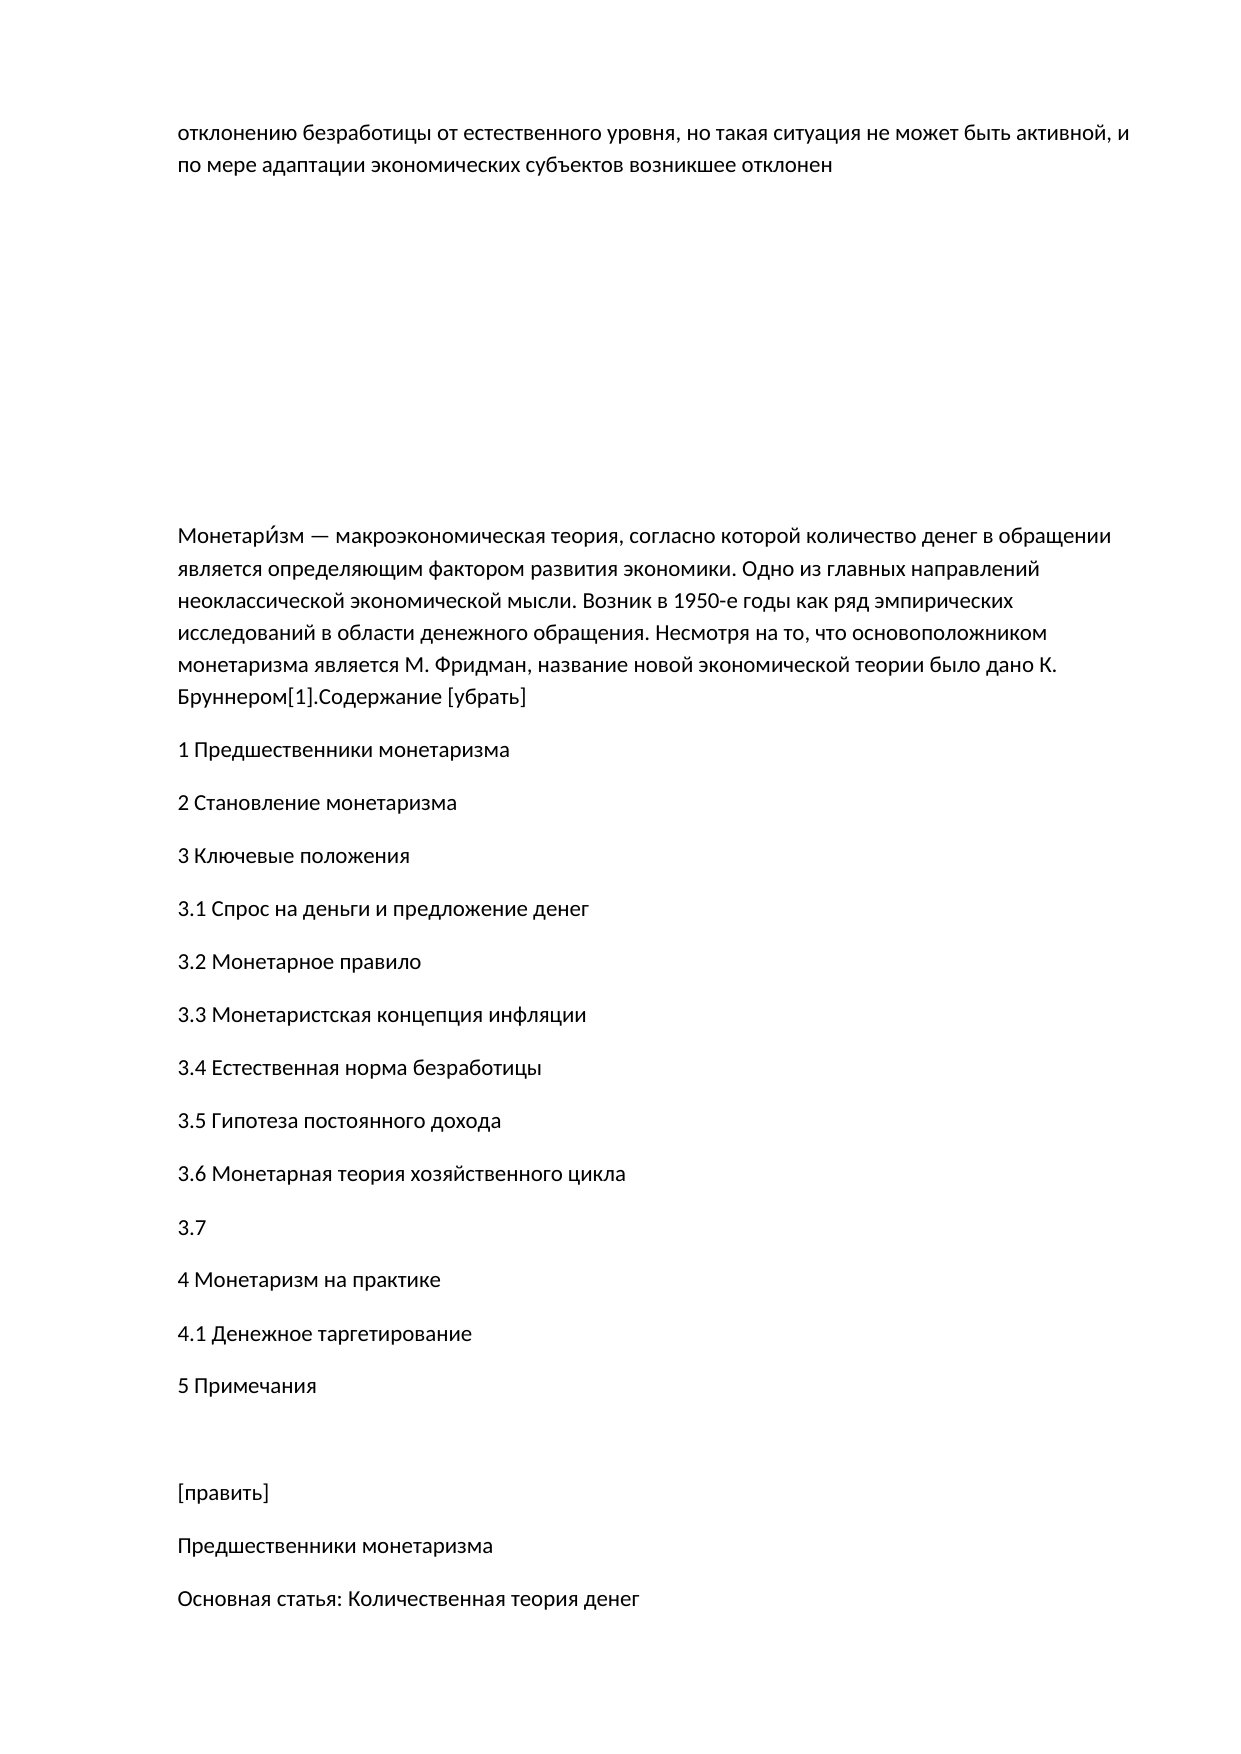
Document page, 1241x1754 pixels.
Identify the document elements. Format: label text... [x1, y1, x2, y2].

text 3 Ключевые положения [177, 841, 1152, 869]
text 3.6 Монетарная теория хозяйственного цикла [177, 1159, 1152, 1188]
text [177, 118, 1152, 178]
text 3.4 Естественная норма безработицы [177, 1053, 1152, 1082]
text 3.5 Гипотеза постоянного дохода [177, 1107, 1152, 1134]
text [править] [177, 1478, 1152, 1506]
text 3.1 Спрос на деньги и предложение денег [177, 894, 1152, 922]
text 2 Становление монетаризма [177, 788, 1152, 816]
text 3.7 [177, 1213, 1152, 1241]
text 3.2 Монетарное правило [177, 947, 1152, 976]
text Монетари́зм — макроэкономическая теория, согласно которой количество денег в обращении является определяющим фактором развития экономики. Одно из главных направлений неоклассической экономической мысли. Возник в 1950-е годы как ряд эмпирических исследований в области денежного обращения. Несмотря на то, что основоположником монетаризма является М. Фридман, название новой экономической теории было дано К. Бруннером[1].Содержание [убрать] [177, 521, 1152, 710]
text 1 Предшественники монетаризма [177, 735, 1152, 763]
text Предшественники монетаризма [177, 1531, 1152, 1559]
text Основная статья: Количественная теория денег [177, 1584, 1152, 1612]
text 5 Примечания [177, 1372, 1152, 1400]
text 3.3 Монетаристская концепция инфляции [177, 1001, 1152, 1028]
text 4 Монетаризм на практике [177, 1266, 1152, 1294]
text 4.1 Денежное таргетирование [177, 1319, 1152, 1347]
